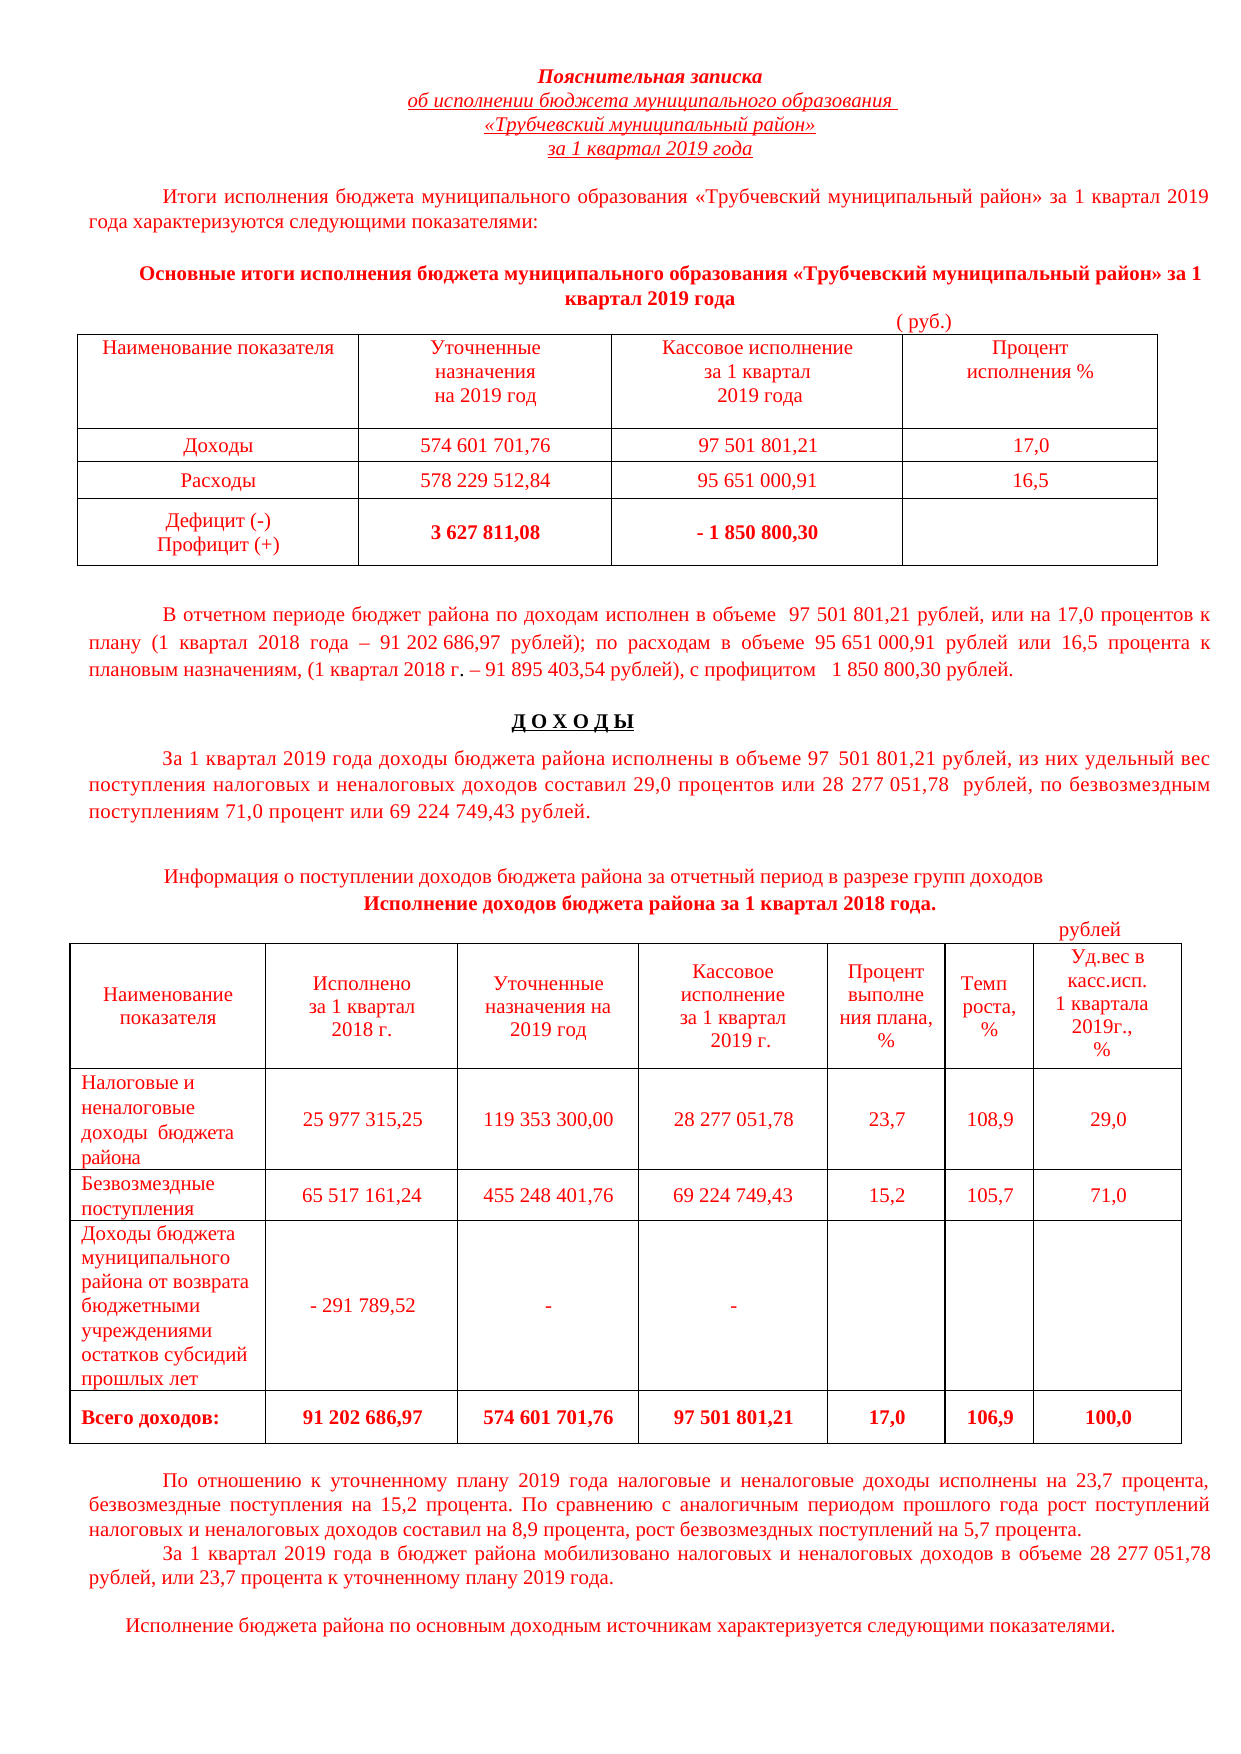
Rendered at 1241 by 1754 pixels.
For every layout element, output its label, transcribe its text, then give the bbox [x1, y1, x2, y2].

table_cell 97 501 801,21 [612, 429, 902, 461]
table_cell 28 277 051,78 [639, 1069, 827, 1169]
table_cell 71,0 [1034, 1170, 1181, 1220]
text Д О Х О Д Ы [89, 709, 1211, 733]
table_cell 69 224 749,43 [639, 1170, 827, 1220]
table_header Кассовое исполнение за 1 квартал 2019 г. [639, 944, 827, 1068]
table_cell 3 627 811,08 [359, 499, 611, 564]
table_cell 91 202 686,97 [266, 1391, 457, 1443]
table_cell [903, 499, 1157, 564]
table_cell Дефицит (-) Профицит (+) [78, 499, 358, 564]
table_cell Доходы бюджета муниципального района от возврата бюджетными учреждениями остатков субсидий прошлых лет [71, 1221, 265, 1390]
table_cell Налоговые и неналоговые доходы бюджета района [71, 1069, 265, 1169]
table_header Наименование показателя [71, 944, 265, 1068]
text По отношению к уточненному плану 2019 года налоговые и неналоговые доходы исполнены на 23,7 процента, безвозмездные поступления на 15,2 процента. По сравнению с аналогичным периодом прошлого года рост поступлений налоговых и неналоговых доходов составил на 8,9 процента, рост безвозмездных поступлений на 5,7 процента. [89, 1468, 1211, 1541]
text об исполнении бюджета муниципального образования [89, 88, 1211, 112]
text Пояснительная записка [89, 35, 1211, 88]
table_header Кассовое исполнение за 1 квартал 2019 года [612, 335, 902, 428]
table_cell 25 977 315,25 [266, 1069, 457, 1169]
table_cell Доходы [78, 429, 358, 461]
table_cell 106,9 [946, 1391, 1033, 1443]
table_cell 65 517 161,24 [266, 1170, 457, 1220]
table_header Темп роста, % [946, 944, 1033, 1068]
table_cell 105,7 [946, 1170, 1033, 1220]
table_header Уточненные назначения на 2019 год [359, 335, 611, 428]
text Основные итоги исполнения бюджета муниципального образования «Трубчевский муниципальный район» за 1 квартал 2019 года [89, 261, 1211, 309]
table_cell - 1 850 800,30 [612, 499, 902, 564]
table_cell [828, 1221, 944, 1390]
text Исполнение бюджета района по основным доходным источникам характеризуется следующими показателями. [89, 1613, 1211, 1637]
table_cell - [639, 1221, 827, 1390]
table_cell - [458, 1221, 638, 1390]
table_header Уд.вес в касс.исп. 1 квартала 2019г., % [1034, 944, 1181, 1068]
table_cell Безвозмездные поступления [71, 1170, 265, 1220]
text за 1 квартал 2019 года [89, 136, 1211, 160]
table_cell 17,0 [828, 1391, 944, 1443]
table_cell 574 601 701,76 [458, 1391, 638, 1443]
table_cell 108,9 [946, 1069, 1033, 1169]
table_cell 455 248 401,76 [458, 1170, 638, 1220]
table_header Наименование показателя [78, 335, 358, 428]
text рублей [89, 917, 1211, 941]
table_cell 119 353 300,00 [458, 1069, 638, 1169]
table_cell 23,7 [828, 1069, 944, 1169]
text ( руб.) [89, 309, 1211, 333]
text За 1 квартал 2019 года в бюджет района мобилизовано налоговых и неналоговых доходов в объеме 28 277 051,78 рублей, или 23,7 процента к уточненному плану 2019 года. [89, 1541, 1211, 1589]
table_cell [1034, 1221, 1181, 1390]
table_cell - 291 789,52 [266, 1221, 457, 1390]
table_cell 15,2 [828, 1170, 944, 1220]
table_cell 100,0 [1034, 1391, 1181, 1443]
table_cell [946, 1221, 1033, 1390]
table_header Уточненные назначения на 2019 год [458, 944, 638, 1068]
table_header Процент выполне ния плана, % [828, 944, 944, 1068]
table_header Процент исполнения % [903, 335, 1157, 428]
table_cell 578 229 512,84 [359, 462, 611, 498]
table_header Исполнено за 1 квартал 2018 г. [266, 944, 457, 1068]
table_cell 29,0 [1034, 1069, 1181, 1169]
text Исполнение доходов бюджета района за 1 квартал 2018 года. [89, 890, 1211, 914]
table_cell Всего доходов: [71, 1391, 265, 1443]
table_cell 17,0 [903, 429, 1157, 461]
table_cell 97 501 801,21 [639, 1391, 827, 1443]
text Итоги исполнения бюджета муниципального образования «Трубчевский муниципальный район» за 1 квартал 2019 года характеризуются следующими показателями: [89, 184, 1211, 233]
table_cell 95 651 000,91 [612, 462, 902, 498]
table_cell Расходы [78, 462, 358, 498]
table_cell 16,5 [903, 462, 1157, 498]
text Информация о поступлении доходов бюджета района за отчетный период в разрезе групп доходов [89, 864, 1211, 888]
text В отчетном периоде бюджет района по доходам исполнен в объеме 97 501 801,21 рублей, или на 17,0 процентов к плану (1 квартал 2018 года – 91 202 686,97 рублей); по расходам в объеме 95 651 000,91 рублей или 16,5 процента к плановым назначениям, (1 квартал 2018 г. – 91 895 403,54 рублей), с профицитом 1 850 800,30 рублей. [89, 602, 1211, 681]
text За 1 квартал 2019 года доходы бюджета района исполнены в объеме 97 501 801,21 рублей, из них удельный вес поступления налоговых и неналоговых доходов составил 29,0 процентов или 28 277 051,78 рублей, по безвозмездным поступлениям 71,0 процент или 69 224 749,43 рублей. [89, 746, 1211, 823]
table_cell 574 601 701,76 [359, 429, 611, 461]
text «Трубчевский муниципальный район» [89, 112, 1211, 136]
